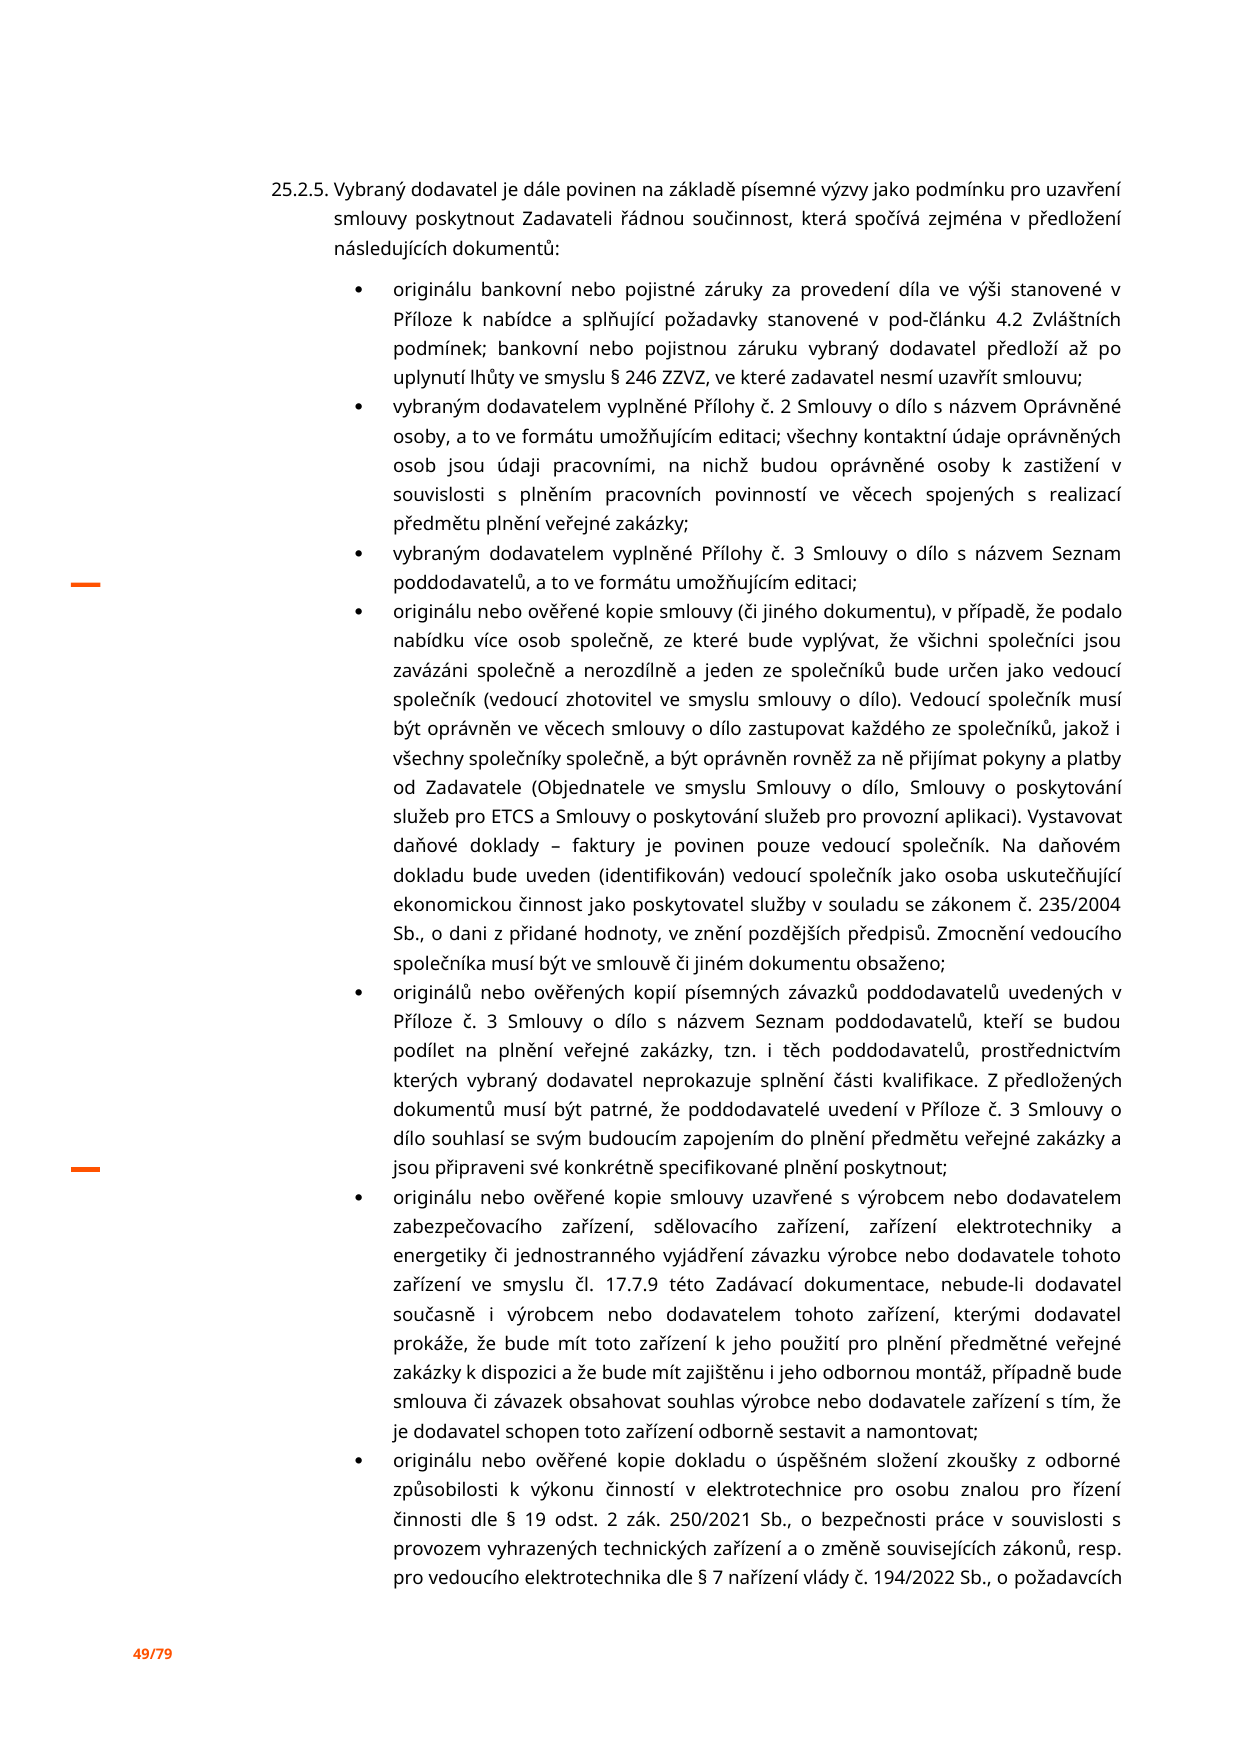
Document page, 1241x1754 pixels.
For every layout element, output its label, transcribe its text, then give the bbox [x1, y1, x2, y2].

list originálů nebo ověřených kopií písemných závazků poddodavatelů uvedených v Příloze č. 3 Smlouvy o dílo s názvem Seznam poddodavatelů, kteří se budou podílet na plnění veřejné zakázky, tzn. i těch poddodavatelů, prostřednictvím kterých vybraný dodavatel neprokazuje splnění části kvalifikace. Z předložených dokumentů musí být patrné, že poddodavatelé uvedení v Příloze č. 3 Smlouvy o dílo souhlasí se svým budoucím zapojením do plnění předmětu veřejné zakázky a jsou připraveni své konkrétně specifikované plnění poskytnout; [355, 979, 1122, 1180]
list originálu bankovní nebo pojistné záruky za provedení díla ve výši stanovené v Příloze k nabídce a splňující požadavky stanovené v pod-článku 4.2 Zvláštních podmínek; bankovní nebo pojistnou záruku vybraný dodavatel předloží až po uplynutí lhůty ve smyslu § 246 ZZVZ, ve které zadavatel nesmí uzavřít smlouvu; [355, 277, 1122, 390]
list vybraným dodavatelem vyplněné Přílohy č. 2 Smlouvy o dílo s názvem Oprávněné osoby, a to ve formátu umožňujícím editaci; všechny kontaktní údaje oprávněných osob jsou údaji pracovními, na nichž budou oprávněné osoby k zastižení v souvislosti s plněním pracovních povinností ve věcech spojených s realizací předmětu plnění veřejné zakázky; [355, 394, 1122, 536]
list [355, 1447, 1122, 1590]
list originálu nebo ověřené kopie smlouvy (či jiného dokumentu), v případě, že podalo nabídku více osob společně, ze které bude vyplývat, že všichni společníci jsou zavázáni společně a nerozdílně a jeden ze společníků bude určen jako vedoucí společník (vedoucí zhotovitel ve smyslu smlouvy o dílo). Vedoucí společník musí být oprávněn ve věcech smlouvy o dílo zastupovat každého ze společníků, jakož i všechny společníky společně, a být oprávněn rovněž za ně přijímat pokyny a platby od Zadavatele (Objednatele ve smyslu Smlouvy o dílo, Smlouvy o poskytování služeb pro ETCS a Smlouvy o poskytování služeb pro provozní aplikaci). Vystavovat daňové doklady – faktury je povinen pouze vedoucí společník. Na daňovém dokladu bude uveden (identifikován) vedoucí společník jako osoba uskutečňující ekonomickou činnost jako poskytovatel služby v souladu se zákonem č. 235/2004 Sb., o dani z přidané hodnoty, ve znění pozdějších předpisů. Zmocnění vedoucího společníka musí být ve smlouvě či jiném dokumentu obsaženo; [355, 598, 1122, 975]
list originálu nebo ověřené kopie smlouvy uzavřené s výrobcem nebo dodavatelem zabezpečovacího zařízení, sdělovacího zařízení, zařízení elektrotechniky a energetiky či jednostranného vyjádření závazku výrobce nebo dodavatele tohoto zařízení ve smyslu čl. 17.7.9 této Zadávací dokumentace, nebude-li dodavatel současně i výrobcem nebo dodavatelem tohoto zařízení, kterými dodavatel prokáže, že bude mít toto zařízení k jeho použití pro plnění předmětné veřejné zakázky k dispozici a že bude mít zajištěnu i jeho odbornou montáž, případně bude smlouva či závazek obsahovat souhlas výrobce nebo dodavatele zařízení s tím, že je dodavatel schopen toto zařízení odborně sestavit a namontovat; [355, 1184, 1122, 1444]
text Vybraný dodavatel je dále povinen na základě písemné výzvy jako podmínku pro uzavření smlouvy poskytnout Zadavateli řádnou součinnost, která spočívá zejména v předložení následujících dokumentů: [334, 176, 1122, 260]
list vybraným dodavatelem vyplněné Přílohy č. 3 Smlouvy o dílo s názvem Seznam poddodavatelů, a to ve formátu umožňujícím editaci; [355, 540, 1122, 595]
